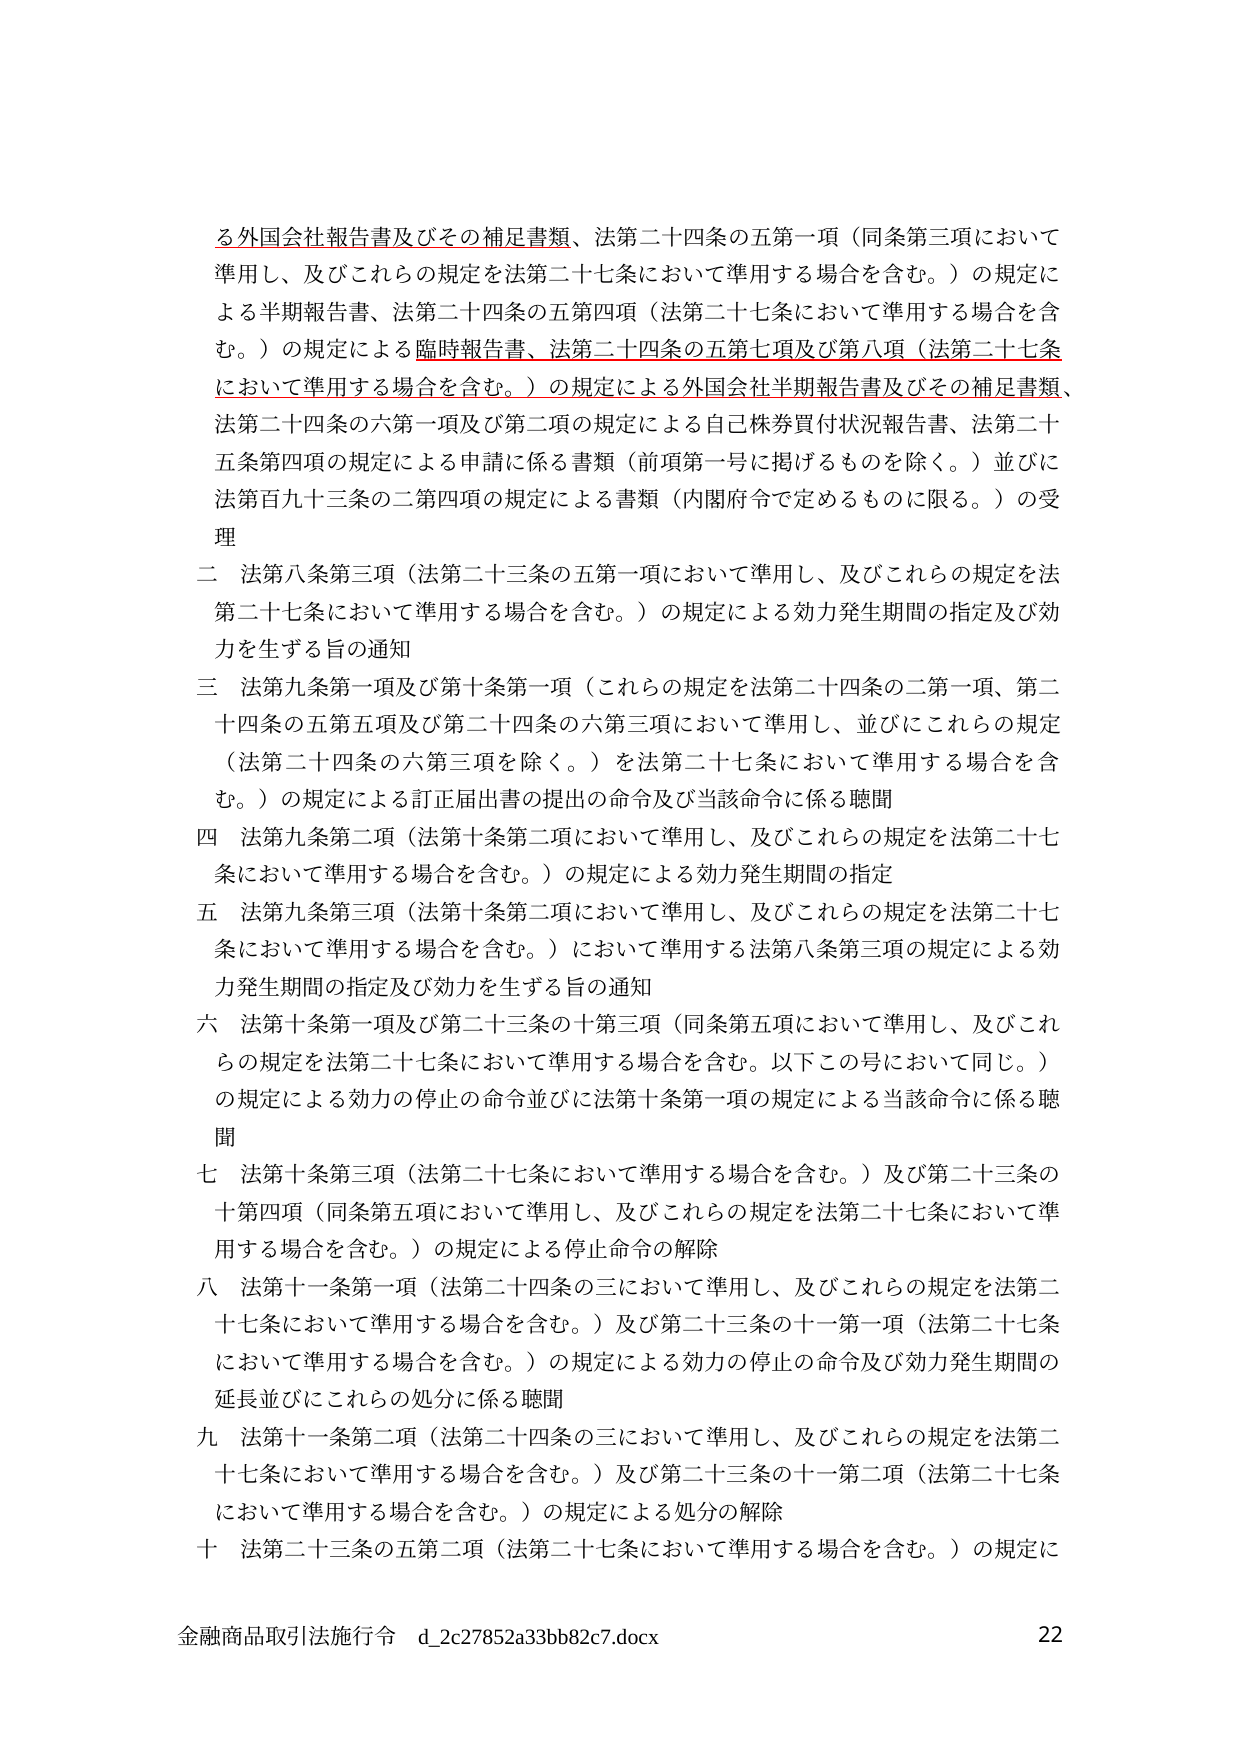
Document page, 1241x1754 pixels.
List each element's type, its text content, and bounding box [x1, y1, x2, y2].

text 六 法第十条第一項及び第二十三条の十第三項（同条第五項において準用し、及びこれらの規定を法第二十七条において準用する場合を含む。以下この号において同じ。）の規定による効力の停止の命令並びに法第十条第一項の規定による当該命令に係る聴聞 [196, 1004, 1063, 1154]
text 七 法第十条第三項（法第二十七条において準用する場合を含む。）及び第二十三条の十第四項（同条第五項において準用し、及びこれらの規定を法第二十七条において準用する場合を含む。）の規定による停止命令の解除 [196, 1154, 1063, 1267]
text 三 法第九条第一項及び第十条第一項（これらの規定を法第二十四条の二第一項、第二十四条の五第五項及び第二十四条の六第三項において準用し、並びにこれらの規定（法第二十四条の六第三項を除く。）を法第二十七条において準用する場合を含む。）の規定による訂正届出書の提出の命令及び当該命令に係る聴聞 [196, 667, 1063, 817]
text 九 法第十一条第二項（法第二十四条の三において準用し、及びこれらの規定を法第二十七条において準用する場合を含む。）及び第二十三条の十一第二項（法第二十七条において準用する場合を含む。）の規定による処分の解除 [196, 1417, 1063, 1529]
text 八 法第十一条第一項（法第二十四条の三において準用し、及びこれらの規定を法第二十七条において準用する場合を含む。）及び第二十三条の十一第一項（法第二十七条において準用する場合を含む。）の規定による効力の停止の命令及び効力発生期間の延長並びにこれらの処分に係る聴聞 [196, 1267, 1063, 1417]
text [196, 217, 1063, 554]
text 四 法第九条第二項（法第十条第二項において準用し、及びこれらの規定を法第二十七条において準用する場合を含む。）の規定による効力発生期間の指定 [196, 817, 1063, 892]
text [196, 1529, 1063, 1567]
text 五 法第九条第三項（法第十条第二項において準用し、及びこれらの規定を法第二十七条において準用する場合を含む。）において準用する法第八条第三項の規定による効力発生期間の指定及び効力を生ずる旨の通知 [196, 892, 1063, 1004]
text 二 法第八条第三項（法第二十三条の五第一項において準用し、及びこれらの規定を法第二十七条において準用する場合を含む。）の規定による効力発生期間の指定及び効力を生ずる旨の通知 [196, 554, 1063, 667]
